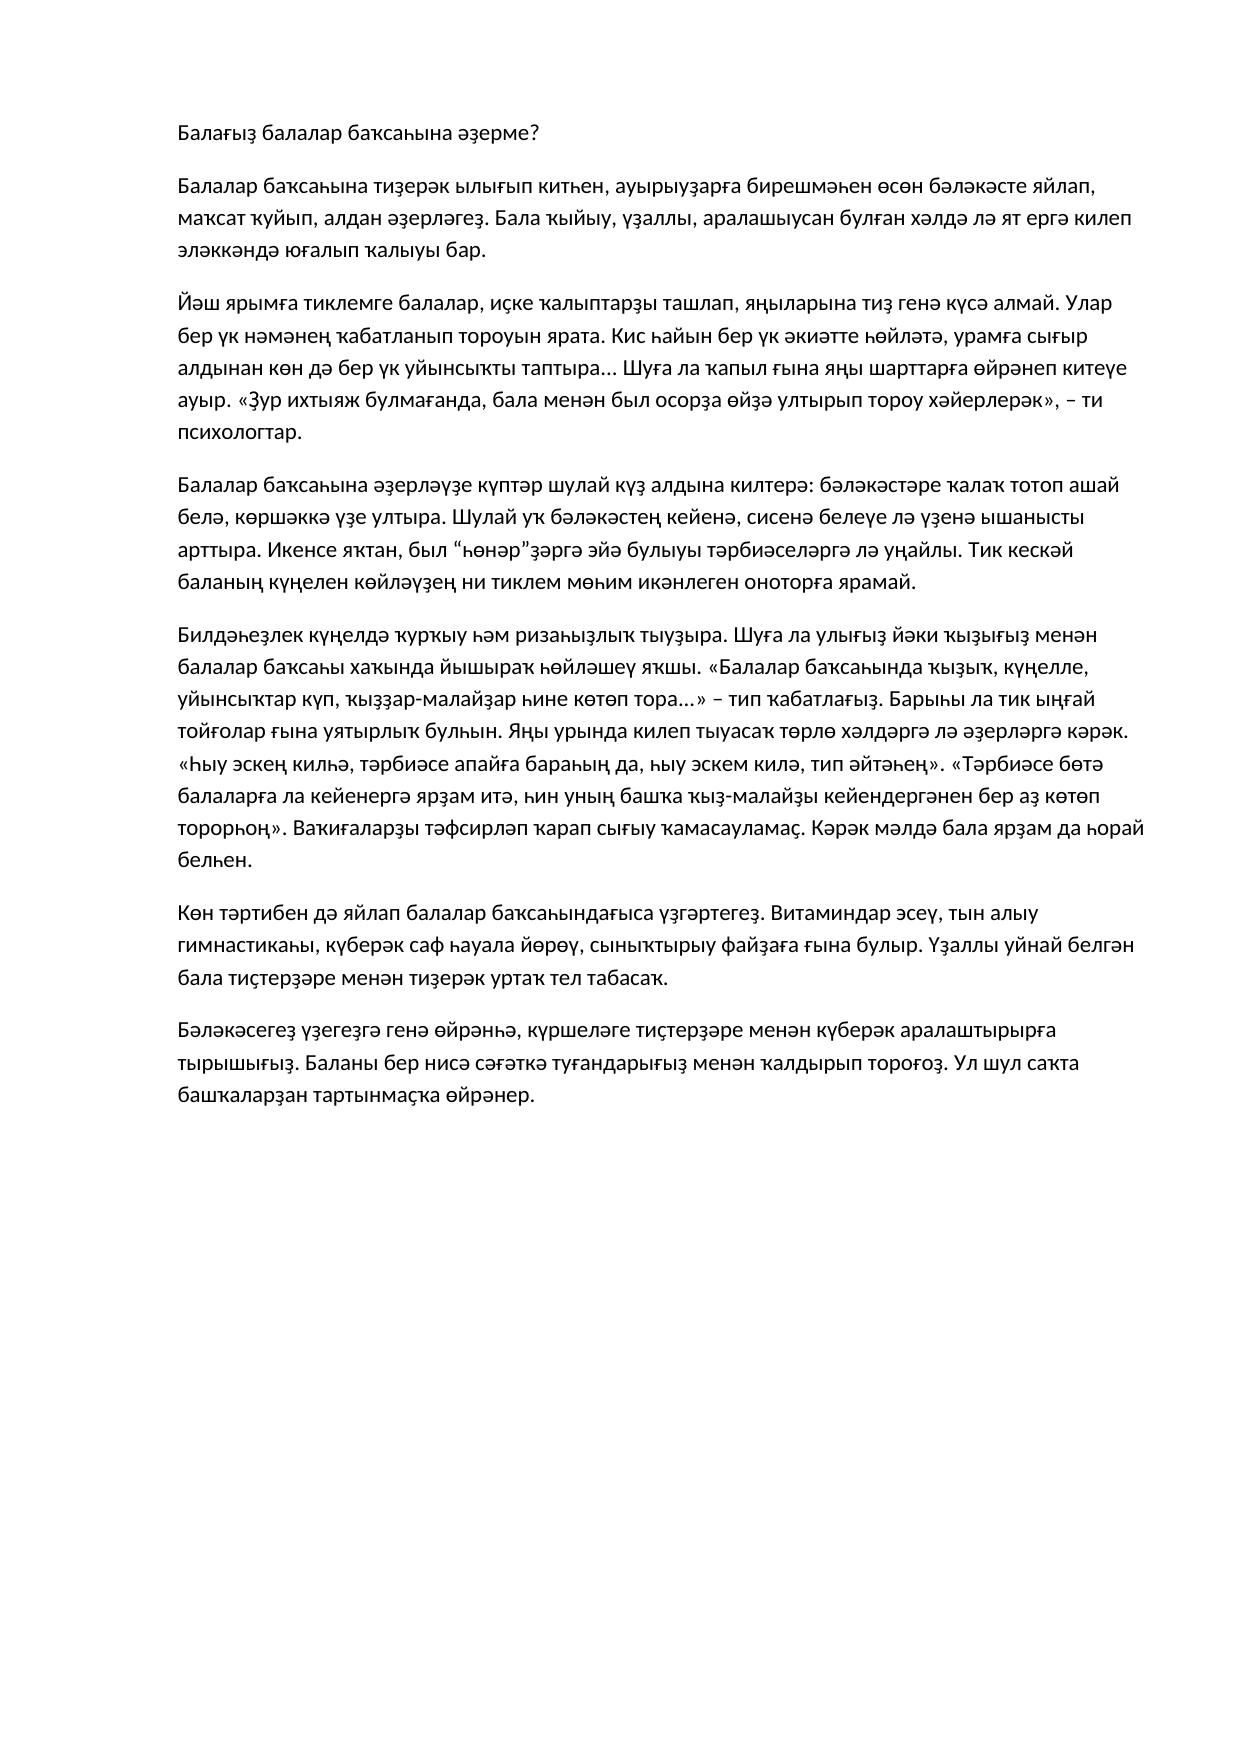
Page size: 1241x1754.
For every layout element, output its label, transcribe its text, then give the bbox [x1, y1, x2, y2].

text Йәш ярымға тиклемге балалар, иҫке ҡалыптарҙы ташлап, яңыларына тиҙ генә күсә алмай. Улар бер үк нәмәнең ҡабатланып тороуын ярата. Кис һайын бер үк әкиәтте һөйләтә, урамға сығыр алдынан көн дә бер үк уйынсыҡты таптыра... Шуға ла ҡапыл ғына яңы шарттарға өйрәнеп китеүе ауыр. «Ҙур ихтыяж булмағанда, бала менән был осорҙа өйҙә ултырып тороу хәйерлерәк», – ти психологтар. [177, 288, 1152, 445]
text Балағыҙ балалар баҡсаһына әҙерме? [177, 118, 1152, 146]
text Балалар баҡсаһына әҙерләүҙе күптәр шулай күҙ алдына килтерә: бәләкәстәре ҡалаҡ тотоп ашай белә, көршәккә үҙе ултыра. Шулай уҡ бәләкәстең кейенә, сисенә белеүе лә үҙенә ышанысты арттыра. Икенсе яҡтан, был “һөнәр”ҙәргә эйә булыуы тәрбиәселәргә лә уңайлы. Тик кескәй баланың күңелен көйләүҙең ни тиклем мөһим икәнлеген оноторға ярамай. [177, 470, 1152, 595]
text Көн тәртибен дә яйлап балалар баҡсаһындағыса үҙгәртегеҙ. Витаминдар эсеү, тын алыу гимнастикаһы, күберәк саф һауала йөрөү, сыныҡтырыу файҙаға ғына булыр. Үҙаллы уйнай белгән бала тиҫтерҙәре менән тиҙерәк уртаҡ тел табасаҡ. [177, 898, 1152, 991]
text Балалар баҡсаһына тиҙерәк ылығып китһен, ауырыуҙарға бирешмәһен өсөн бәләкәсте яйлап, маҡсат ҡуйып, алдан әҙерләгеҙ. Бала ҡыйыу, үҙаллы, аралашыусан булған хәлдә лә ят ергә килеп эләккәндә юғалып ҡалыуы бар. [177, 171, 1152, 263]
text Билдәһеҙлек күңелдә ҡурҡыу һәм ризаһыҙлыҡ тыуҙыра. Шуға ла улығыҙ йәки ҡыҙығыҙ менән балалар баҡсаһы хаҡында йышыраҡ һөйләшеү яҡшы. «Балалар баҡсаһында ҡыҙыҡ, күңелле, уйынсыҡтар күп, ҡыҙҙар-малайҙар һине көтөп тора...» – тип ҡабатлағыҙ. Барыһы ла тик ыңғай тойғолар ғына уятырлыҡ булһын. Яңы урында килеп тыуасаҡ төрлө хәлдәргә лә әҙерләргә кәрәк. «Һыу эскең килһә, тәрбиәсе апайға бараһың да, һыу эскем килә, тип әйтәһең». «Тәрбиәсе бөтә балаларға ла кейенергә ярҙам итә, һин уның башҡа ҡыҙ-малайҙы кейендергәнен бер аҙ көтөп торорһоң». Ваҡиғаларҙы тәфсирләп ҡарап сығыу ҡамасауламаҫ. Кәрәк мәлдә бала ярҙам да һорай белһен. [177, 620, 1152, 873]
text Бәләкәсегеҙ үҙегеҙгә генә өйрәнһә, күршеләге тиҫтерҙәре менән күберәк аралаштырырға тырышығыҙ. Баланы бер нисә сәғәткә туғандарығыҙ менән ҡалдырып тороғоҙ. Ул шул саҡта башҡаларҙан тартынмаҫҡа өйрәнер. [177, 1016, 1152, 1108]
